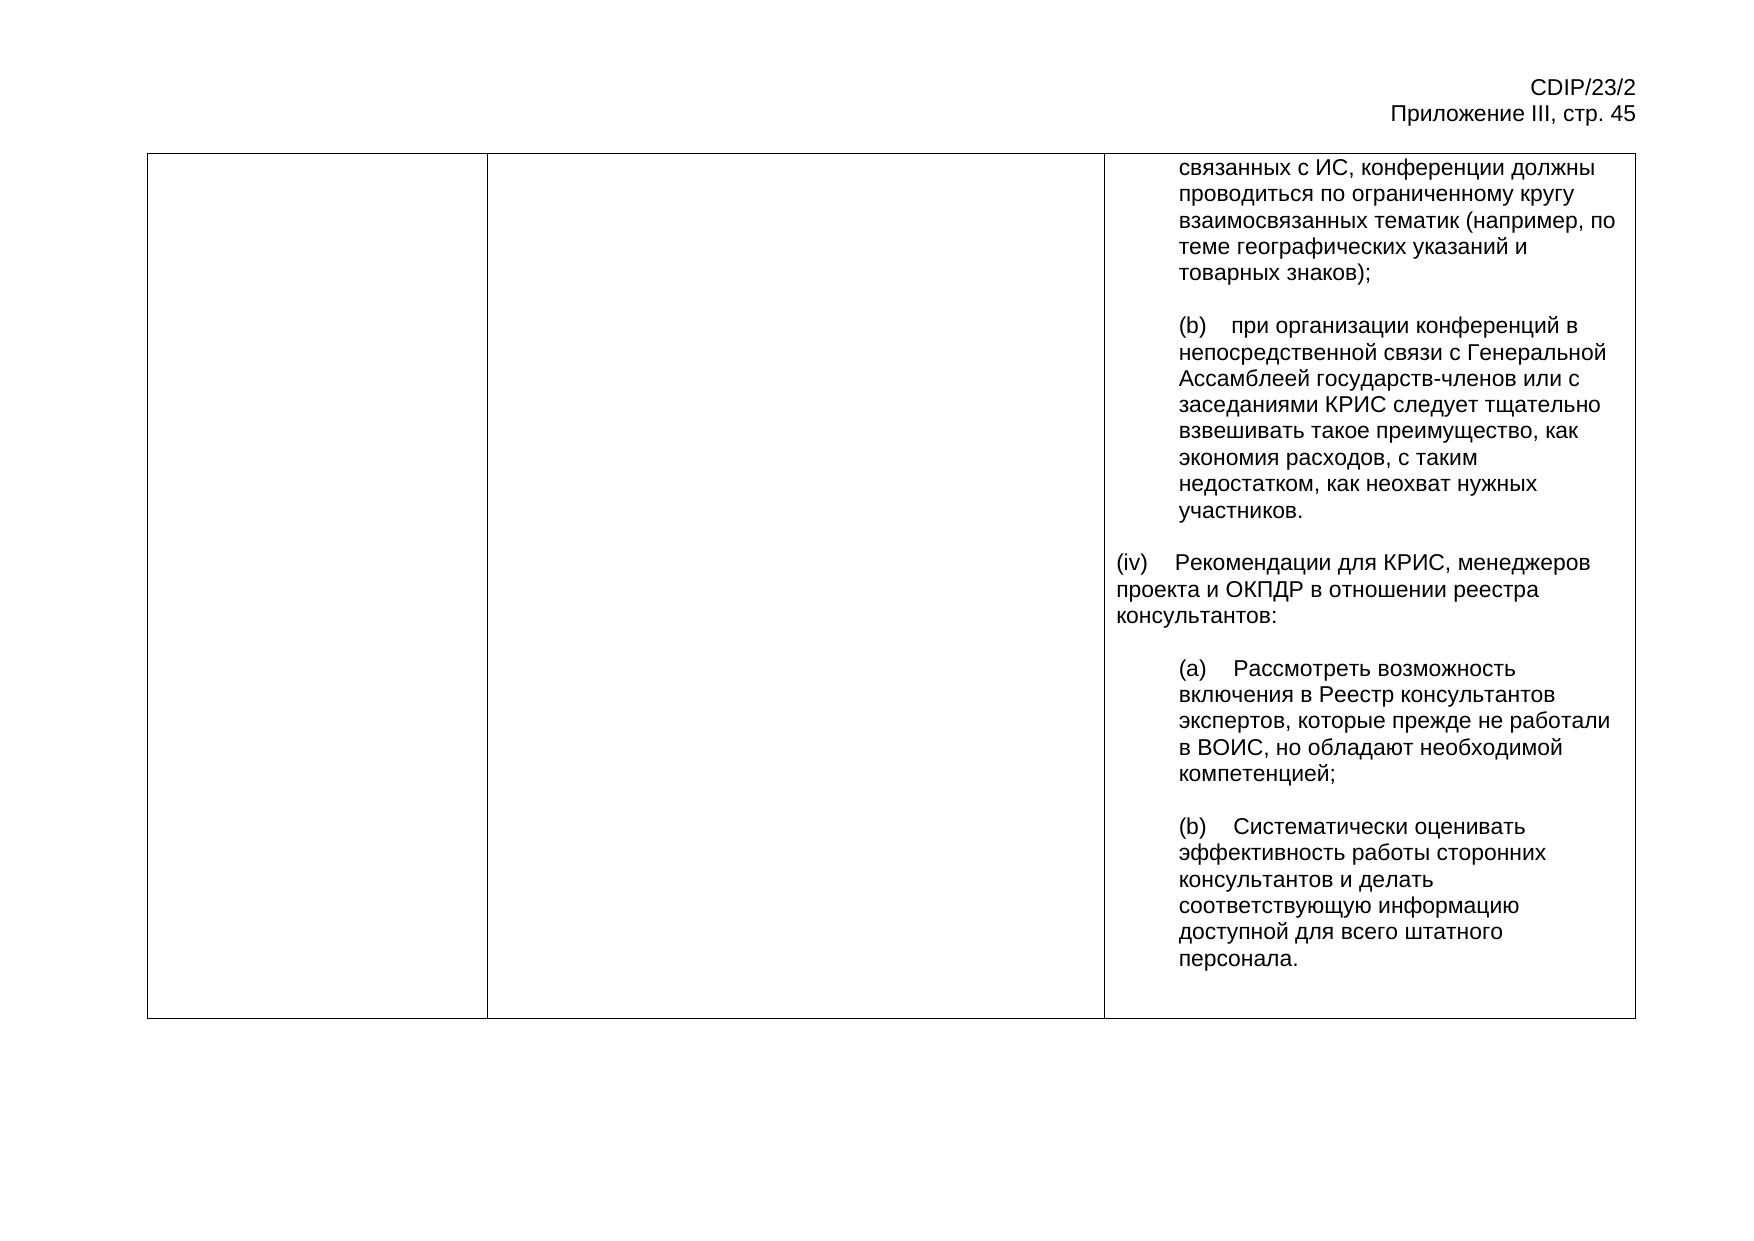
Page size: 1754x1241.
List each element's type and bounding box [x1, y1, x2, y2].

table_cell [488, 154, 1104, 1018]
table_cell [1105, 154, 1635, 1018]
table_cell [148, 154, 487, 1018]
